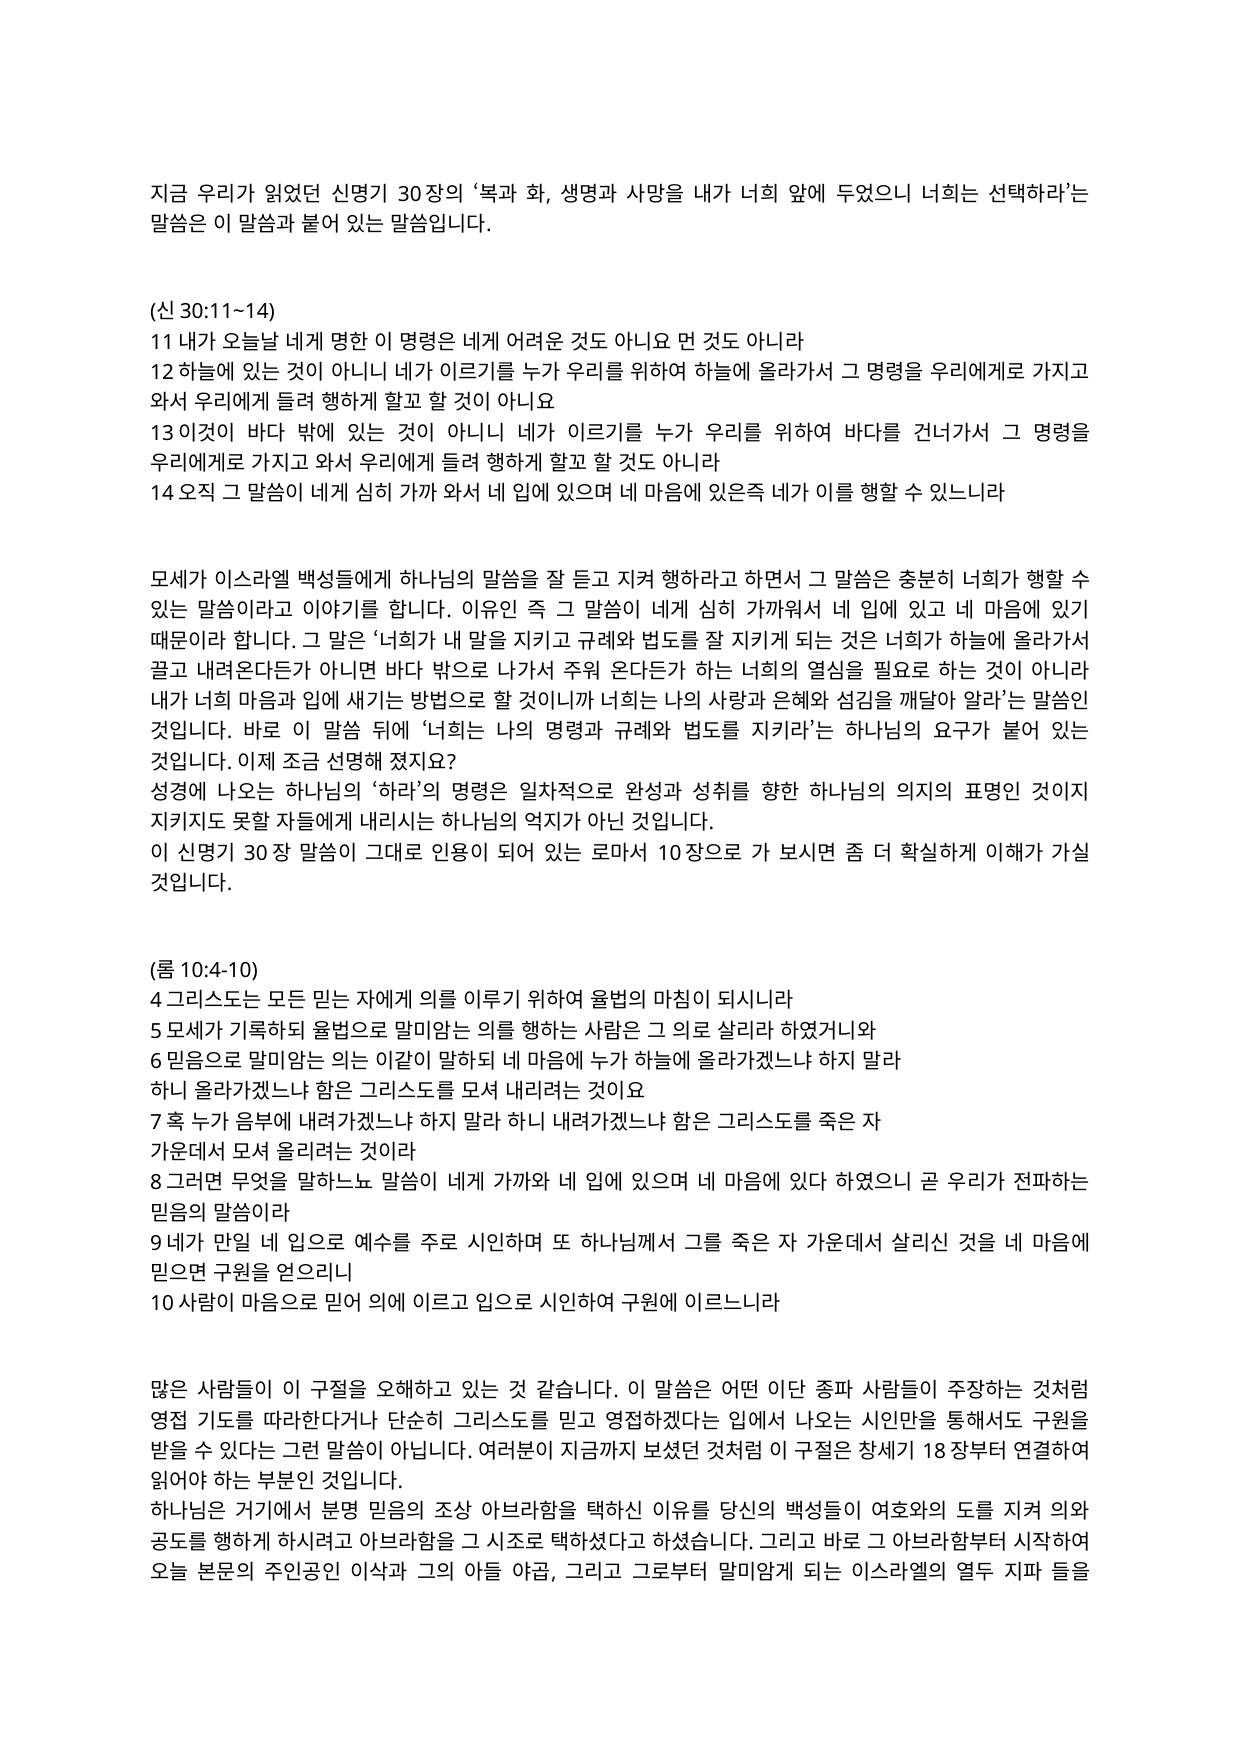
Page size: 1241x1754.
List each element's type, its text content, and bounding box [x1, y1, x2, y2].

text (신30:11~14) [150, 295, 1090, 325]
text 13이것이 바다 밖에 있는 것이 아니니 네가 이르기를 누가 우리를 위하여 바다를 건너가서 그 명령을 우리에게로 가지고 와서 우리에게 들려 행하게 할꼬 할 것도 아니라 [150, 416, 1090, 476]
text 6믿음으로 말미암는 의는 이같이 말하되 네 마음에 누가 하늘에 올라가겠느냐 하지 말라 [150, 1044, 1090, 1075]
text 7혹 누가 음부에 내려가겠느냐 하지 말라 하니 내려가겠느냐 함은 그리스도를 죽은 자 [150, 1105, 1090, 1135]
text 모세가 이스라엘 백성들에게 하나님의 말씀을 잘 듣고 지켜 행하라고 하면서 그 말씀은 충분히 너희가 행할 수 있는 말씀이라고 이야기를 합니다. 이유인 즉 그 말씀이 네게 심히 가까워서 네 입에 있고 네 마음에 있기 때문이라 합니다. 그 말은 ‘너희가 내 말을 지키고 규례와 법도를 잘 지키게 되는 것은 너희가 하늘에 올라가서 끌고 내려온다든가 아니면 바다 밖으로 나가서 주워 온다든가 하는 너희의 열심을 필요로 하는 것이 아니라 내가 너희 마음과 입에 새기는 방법으로 할 것이니까 너희는 나의 사랑과 은혜와 섬김을 깨달아 알라’는 말씀인 것입니다. 바로 이 말씀 뒤에 ‘너희는 나의 명령과 규례와 법도를 지키라’는 하나님의 요구가 붙어 있는 것입니다. 이제 조금 선명해 졌지요? [150, 563, 1090, 775]
text 14오직 그 말씀이 네게 심히 가까 와서 네 입에 있으며 네 마음에 있은즉 네가 이를 행할 수 있느니라 [150, 476, 1090, 507]
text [150, 1495, 1090, 1586]
text 이 신명기 30장 말씀이 그대로 인용이 되어 있는 로마서 10장으로 가 보시면 좀 더 확실하게 이해가 가실 것입니다. [150, 836, 1090, 897]
text 많은 사람들이 이 구절을 오해하고 있는 것 같습니다. 이 말씀은 어떤 이단 종파 사람들이 주장하는 것처럼 영접 기도를 따라한다거나 단순히 그리스도를 믿고 영접하겠다는 입에서 나오는 시인만을 통해서도 구원을 받을 수 있다는 그런 말씀이 아닙니다. 여러분이 지금까지 보셨던 것처럼 이 구절은 창세기 18장부터 연결하여 읽어야 하는 부분인 것입니다. [150, 1374, 1090, 1495]
text 가운데서 모셔 올리려는 것이라 [150, 1135, 1090, 1165]
text 5모세가 기록하되 율법으로 말미암는 의를 행하는 사람은 그 의로 살리라 하였거니와 [150, 1014, 1090, 1044]
text 12하늘에 있는 것이 아니니 네가 이르기를 누가 우리를 위하여 하늘에 올라가서 그 명령을 우리에게로 가지고 와서 우리에게 들려 행하게 할꼬 할 것이 아니요 [150, 355, 1090, 416]
text 지금 우리가 읽었던 신명기 30장의 ‘복과 화, 생명과 사망을 내가 너희 앞에 두었으니 너희는 선택하라’는 말씀은 이 말씀과 붙어 있는 말씀입니다. [150, 177, 1090, 238]
text 8그러면 무엇을 말하느뇨 말씀이 네게 가까와 네 입에 있으며 네 마음에 있다 하였으니 곧 우리가 전파하는 믿음의 말씀이라 [150, 1165, 1090, 1226]
text 하니 올라가겠느냐 함은 그리스도를 모셔 내리려는 것이요 [150, 1075, 1090, 1105]
text 성경에 나오는 하나님의 ‘하라’의 명령은 일차적으로 완성과 성취를 향한 하나님의 의지의 표명인 것이지 지키지도 못할 자들에게 내리시는 하나님의 억지가 아닌 것입니다. [150, 775, 1090, 836]
text (롬10:4-10) [150, 953, 1090, 984]
text 11내가 오늘날 네게 명한 이 명령은 네게 어려운 것도 아니요 먼 것도 아니라 [150, 325, 1090, 355]
text 10사람이 마음으로 믿어 의에 이르고 입으로 시인하여 구원에 이르느니라 [150, 1286, 1090, 1317]
text 4그리스도는 모든 믿는 자에게 의를 이루기 위하여 율법의 마침이 되시니라 [150, 984, 1090, 1014]
text 9네가 만일 네 입으로 예수를 주로 시인하며 또 하나님께서 그를 죽은 자 가운데서 살리신 것을 네 마음에 믿으면 구원을 얻으리니 [150, 1226, 1090, 1286]
